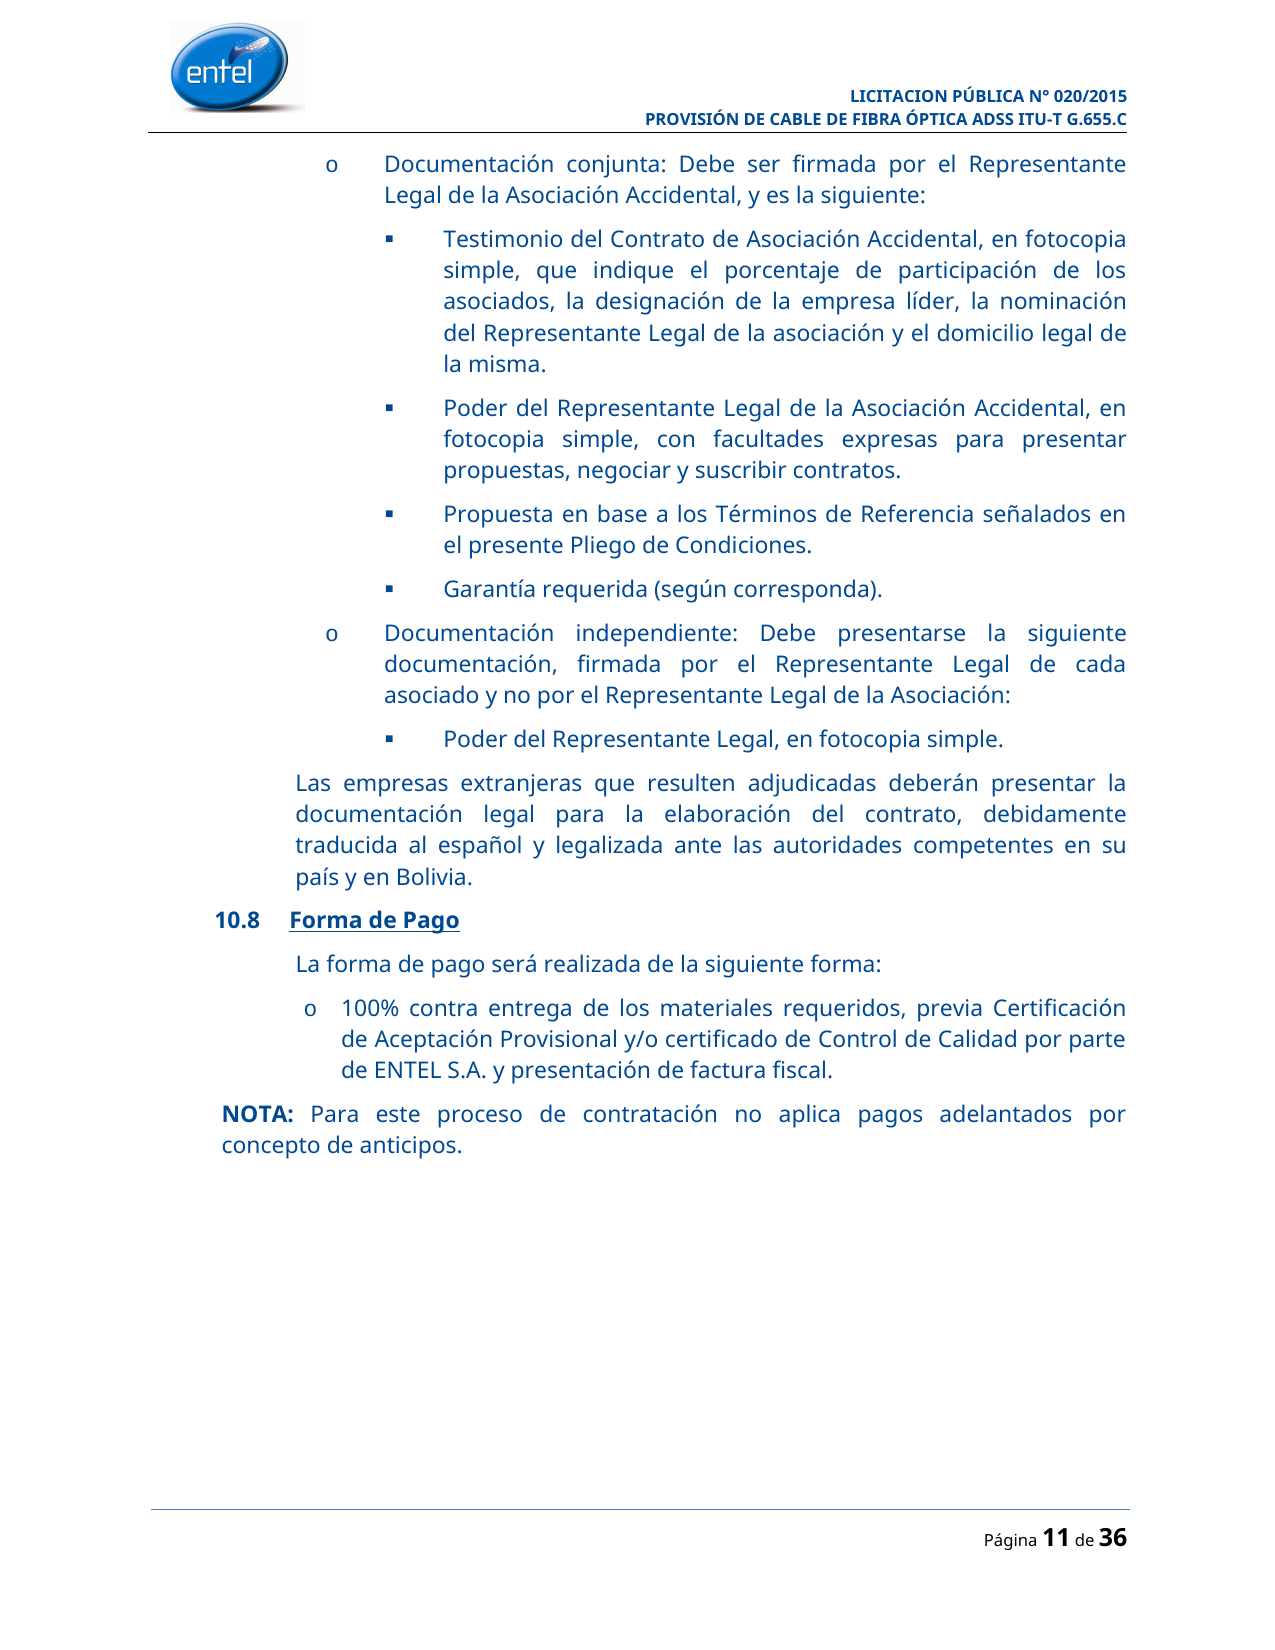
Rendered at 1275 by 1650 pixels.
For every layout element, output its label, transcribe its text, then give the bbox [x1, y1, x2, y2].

text NOTA: Para este proceso de contratación no aplica pagos adelantados por concepto de anticipos. [221, 1098, 1127, 1161]
list Testimonio del Contrato de Asociación Accidental, en fotocopia simple, que indique el porcentaje de participación de los asociados, la designación de la empresa líder, la nominación del Representante Legal de la asociación y el domicilio legal de la misma. [384, 223, 1127, 379]
list Poder del Representante Legal, en fotocopia simple. [384, 723, 1127, 754]
picture [170, 21, 305, 113]
text La forma de pago será realizada de la siguiente forma: [295, 948, 1127, 979]
list Propuesta en base a los Términos de Referencia señalados en el presente Pliego de Condiciones. [384, 498, 1127, 560]
list Garantía requerida (según corresponda). [384, 573, 1127, 604]
text Las empresas extranjeras que resulten adjudicadas deberán presentar la documentación legal para la elaboración del contrato, debidamente traducida al español y legalizada ante las autoridades competentes en su país y en Bolivia. [295, 767, 1127, 892]
list Forma de Pago [214, 904, 1127, 935]
list Documentación conjunta: Debe ser firmada por el Representante Legal de la Asociación Accidental, y es la siguiente: [325, 148, 1127, 210]
list Documentación independiente: Debe presentarse la siguiente documentación, firmada por el Representante Legal de cada asociado y no por el Representante Legal de la Asociación: [325, 617, 1127, 710]
list 100% contra entrega de los materiales requeridos, previa Certificación de Aceptación Provisional y/o certificado de Control de Calidad por parte de ENTEL S.A. y presentación de factura fiscal. [303, 992, 1127, 1086]
list Poder del Representante Legal de la Asociación Accidental, en fotocopia simple, con facultades expresas para presentar propuestas, negociar y suscribir contratos. [384, 392, 1127, 485]
